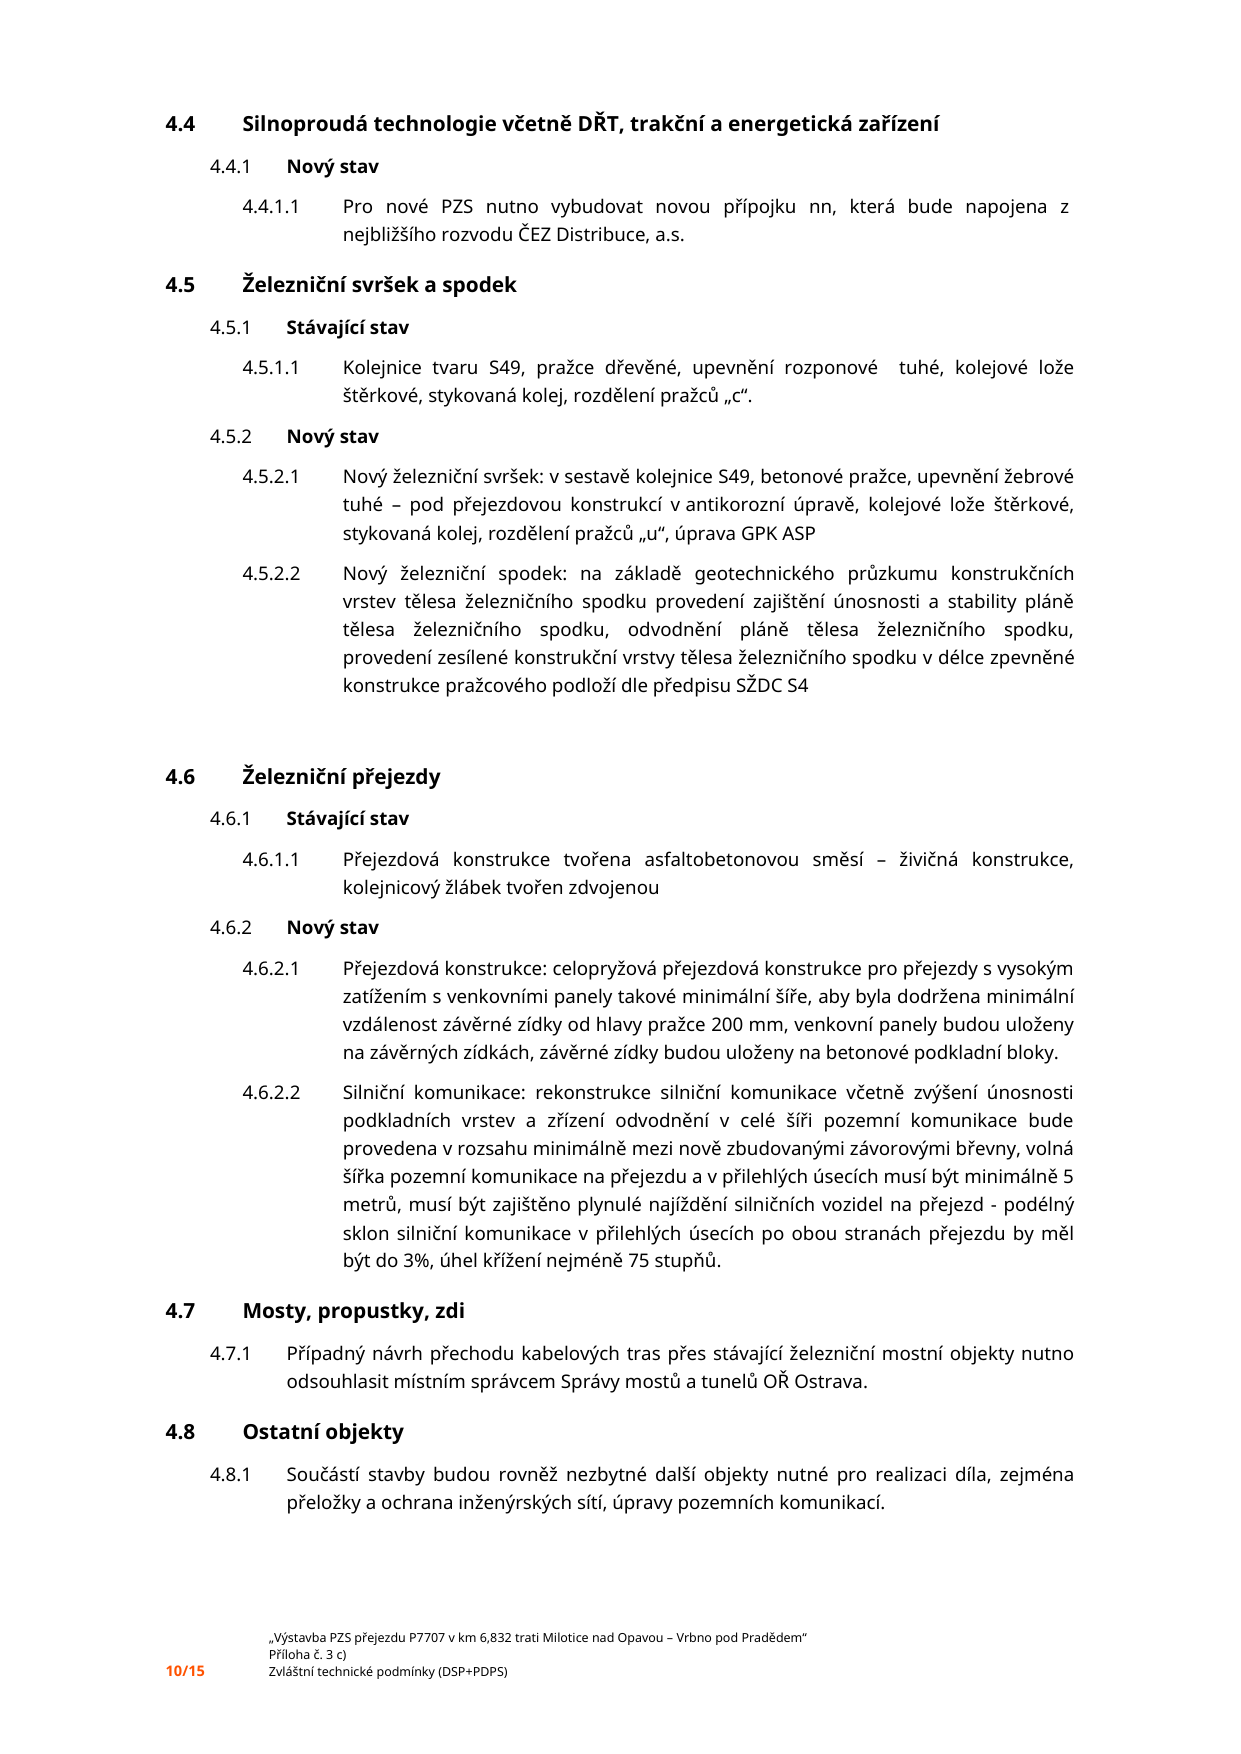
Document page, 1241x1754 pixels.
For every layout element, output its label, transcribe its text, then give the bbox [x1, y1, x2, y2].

text Součástí stavby budou rovněž nezbytné další objekty nutné pro realizaci díla, zejména přeložky a ochrana inženýrských sítí, úpravy pozemních komunikací. [210, 1461, 1075, 1514]
text Přejezdová konstrukce: celopryžová přejezdová konstrukce pro přejezdy s vysokým zatížením s venkovními panely takové minimální šíře, aby byla dodržena minimální vzdálenost závěrné zídky od hlavy pražce 200 mm, venkovní panely budou uloženy na závěrných zídkách, závěrné zídky budou uloženy na betonové podkladní bloky. [242, 955, 1075, 1065]
text Nový železniční spodek: na základě geotechnického průzkumu konstrukčních vrstev tělesa železničního spodku provedení zajištění únosnosti a stability pláně tělesa železničního spodku, odvodnění pláně tělesa železničního spodku, provedení zesílené konstrukční vrstvy tělesa železničního spodku v délce zpevněné konstrukce pražcového podloží dle předpisu SŽDC S4 [242, 560, 1075, 698]
text Kolejnice tvaru S49, pražce dřevěné, upevnění rozponové tuhé, kolejové lože štěrkové, stykovaná kolej, rozdělení pražců „c“. [242, 355, 1075, 408]
text Nový stav [210, 153, 1075, 178]
text Nový železniční svršek: v sestavě kolejnice S49, betonové pražce, upevnění žebrové tuhé – pod přejezdovou konstrukcí v antikorozní úpravě, kolejové lože štěrkové, stykovaná kolej, rozdělení pražců „u“, úprava GPK ASP [242, 464, 1075, 545]
text Stávající stav [210, 806, 1075, 831]
text Železniční přejezdy [165, 762, 1075, 790]
text Pro nové PZS nutno vybudovat novou přípojku nn, která bude napojena z nejbližšího rozvodu ČEZ Distribuce, a.s. [242, 193, 1075, 247]
text Stávající stav [210, 314, 1075, 340]
text Ostatní objekty [165, 1417, 1075, 1446]
text Nový stav [210, 914, 1075, 940]
text Nový stav [210, 423, 1075, 449]
text Přejezdová konstrukce tvořena asfaltobetonovou směsí – živičná konstrukce, kolejnicový žlábek tvořen zdvojenou [242, 846, 1075, 899]
text Silniční komunikace: rekonstrukce silniční komunikace včetně zvýšení únosnosti podkladních vrstev a zřízení odvodnění v celé šíři pozemní komunikace bude provedena v rozsahu minimálně mezi nově zbudovanými závorovými břevny, volná šířka pozemní komunikace na přejezdu a v přilehlých úsecích musí být minimálně 5 metrů, musí být zajištěno plynulé najíždění silničních vozidel na přejezd - podélný sklon silniční komunikace v přilehlých úsecích po obou stranách přejezdu by měl být do 3%, úhel křížení nejméně 75 stupňů. [242, 1080, 1075, 1273]
text Mosty, propustky, zdi [165, 1297, 1075, 1325]
text Případný návrh přechodu kabelových tras přes stávající železniční mostní objekty nutno odsouhlasit místním správcem Správy mostů a tunelů OŘ Ostrava. [210, 1340, 1075, 1394]
text Železniční svršek a spodek [165, 270, 1075, 299]
text Silnoproudá technologie včetně DŘT, trakční a energetická zařízení [165, 109, 1075, 138]
